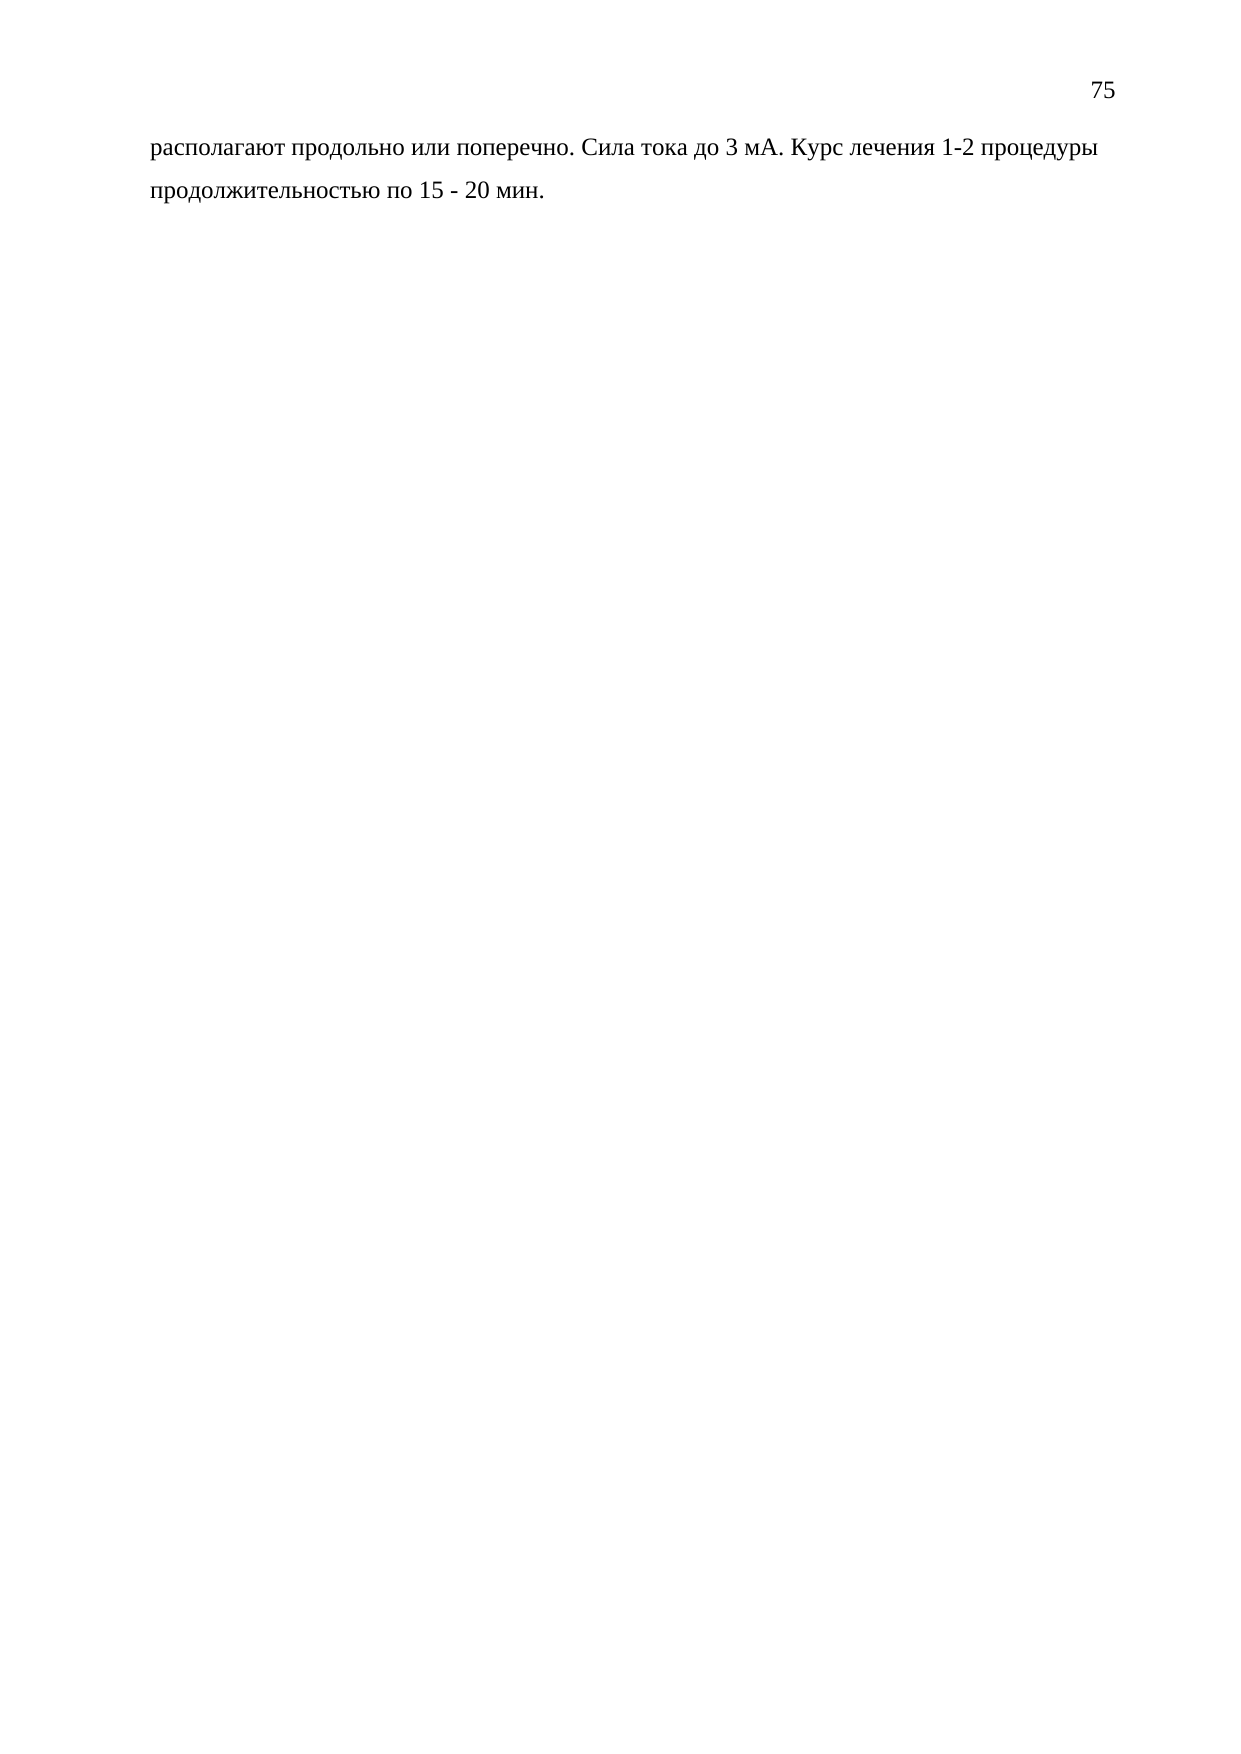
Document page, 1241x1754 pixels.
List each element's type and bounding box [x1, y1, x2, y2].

text [150, 132, 1115, 204]
